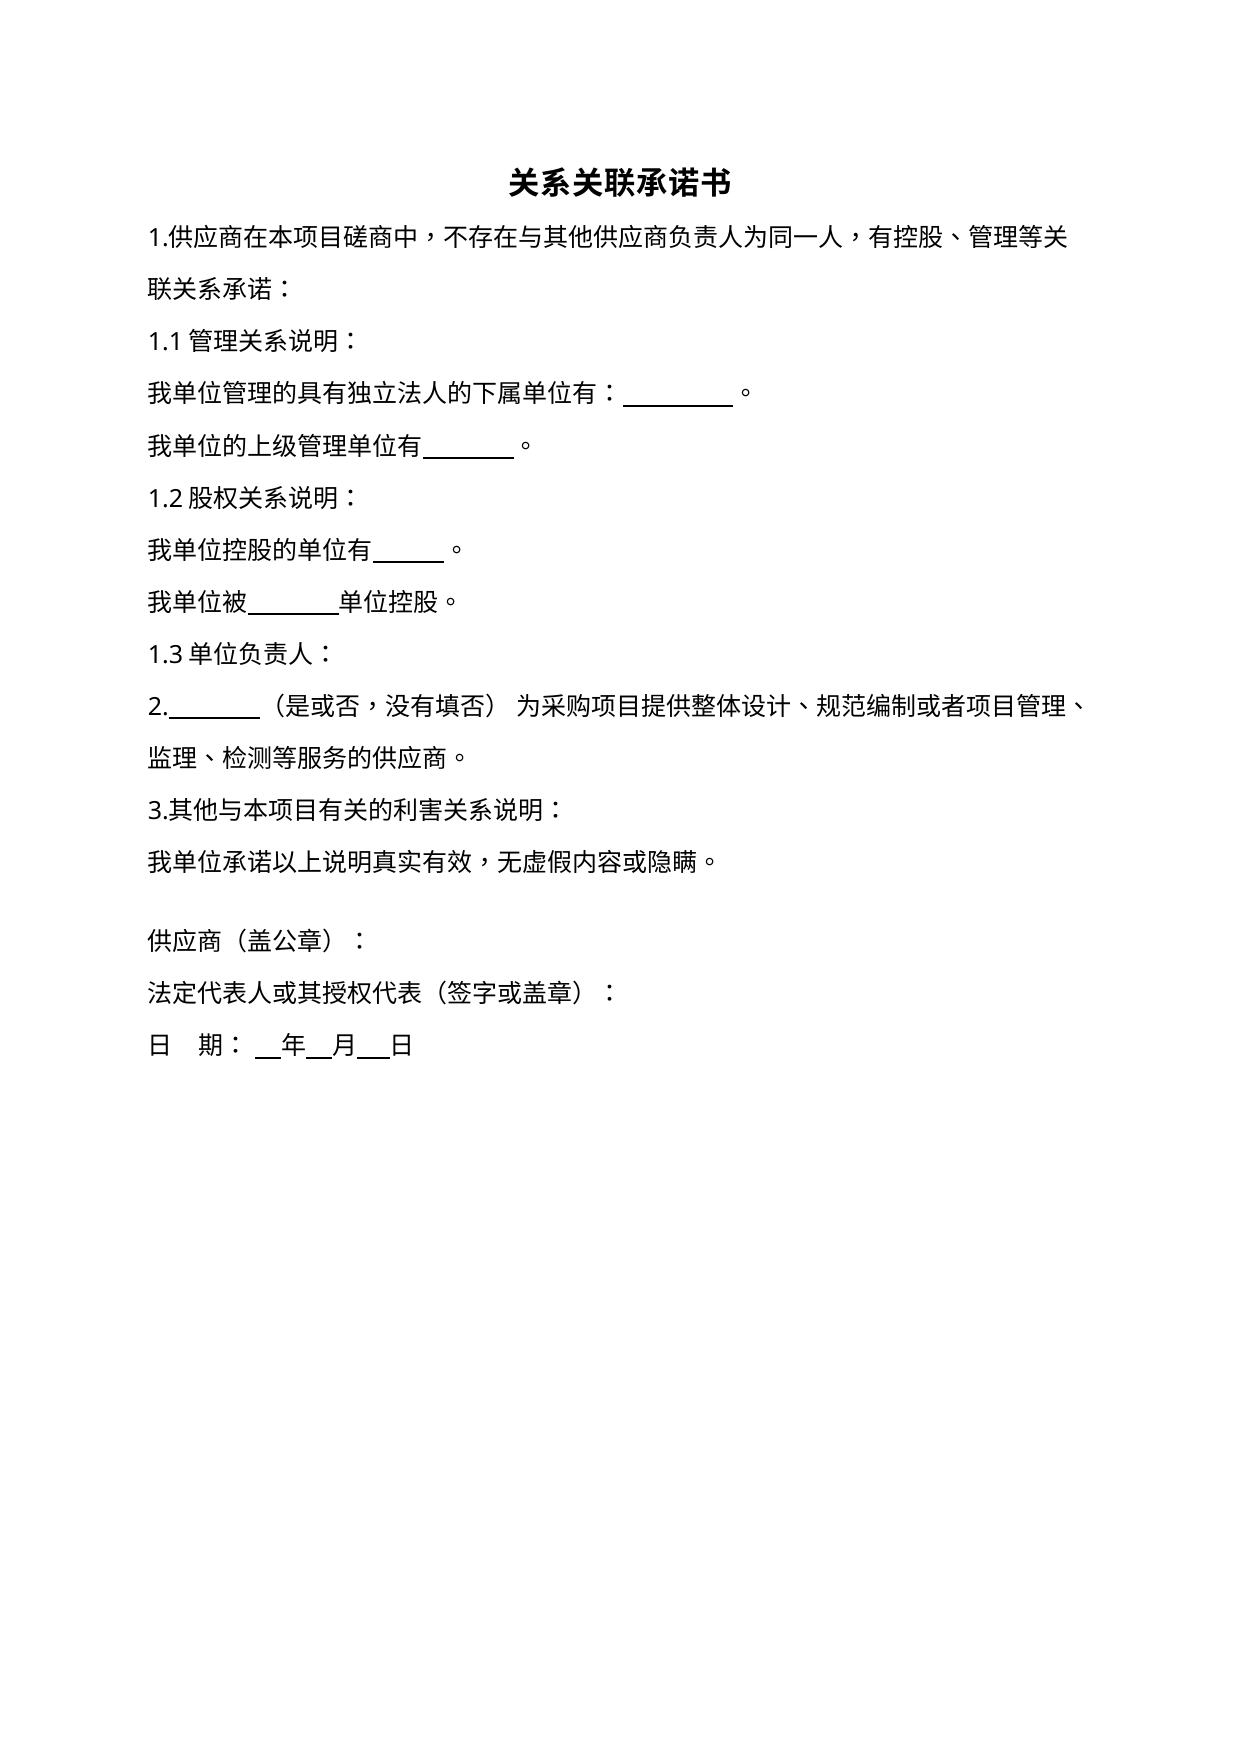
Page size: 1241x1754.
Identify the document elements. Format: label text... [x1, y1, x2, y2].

text 我单位控股的单位有 。 [148, 517, 1093, 569]
text 日 期： 年 月 日 [148, 1013, 1093, 1065]
text 3.其他与本项目有关的利害关系说明： [148, 778, 1093, 830]
text 1.供应商在本项目磋商中，不存在与其他供应商负责人为同一人，有控股、管理等关联关系承诺： [148, 205, 1093, 309]
text 关系关联承诺书 [148, 153, 1093, 205]
text 我单位的上级管理单位有 。 [148, 413, 1093, 465]
text 1.2股权关系说明： [148, 465, 1093, 517]
text 供应商（盖公章）： [148, 909, 1093, 961]
text 法定代表人或其授权代表（签字或盖章）： [148, 961, 1093, 1013]
text 我单位被 单位控股。 [148, 569, 1093, 622]
text 1.3单位负责人： [148, 622, 1093, 674]
text 1.1管理关系说明： [148, 309, 1093, 361]
text 我单位管理的具有独立法人的下属单位有： 。 [148, 361, 1093, 413]
text 2. （是或否，没有填否） 为采购项目提供整体设计、规范编制或者项目管理、监理、检测等服务的供应商。 [148, 674, 1093, 778]
text 我单位承诺以上说明真实有效，无虚假内容或隐瞒。 [148, 830, 1093, 882]
